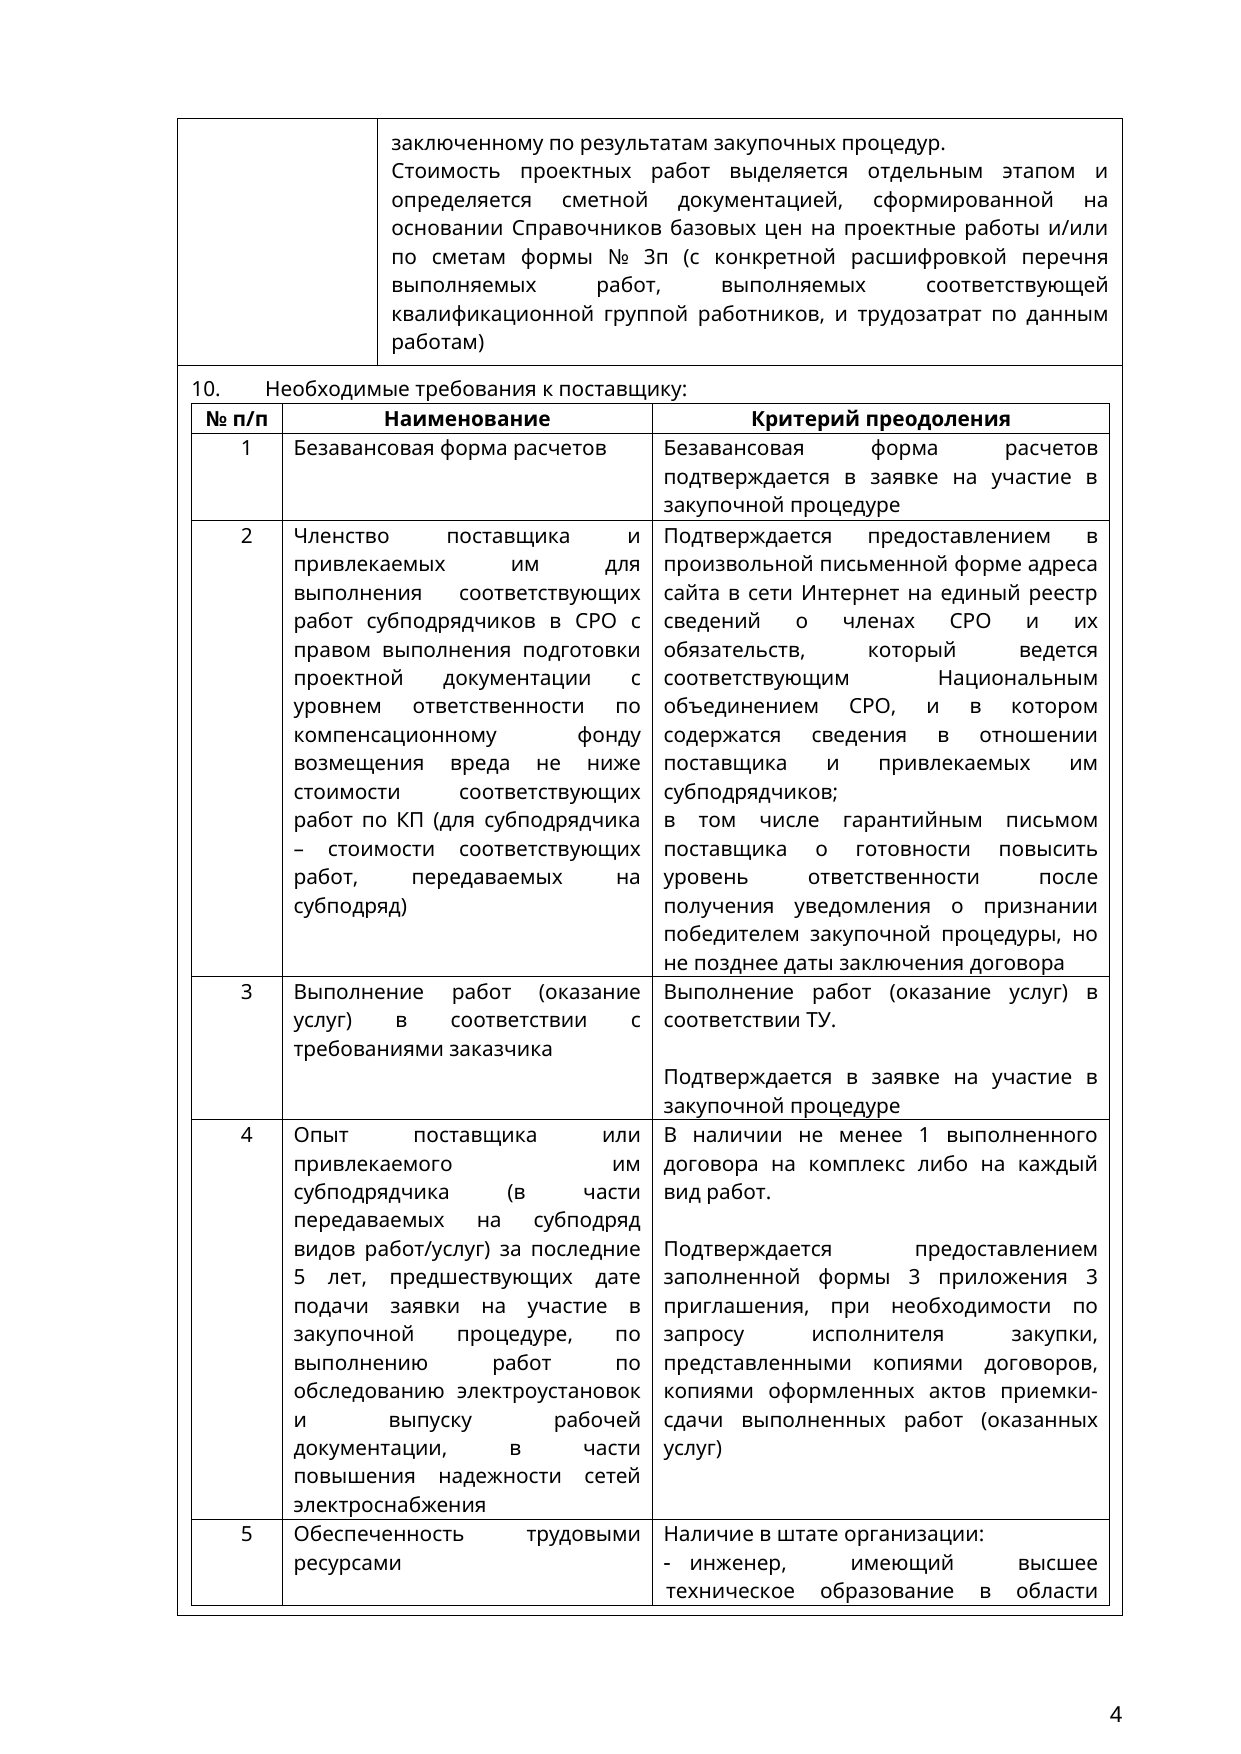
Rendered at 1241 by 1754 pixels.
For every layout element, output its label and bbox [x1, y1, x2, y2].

table_cell [178, 366, 1122, 1615]
table_cell [378, 119, 1122, 364]
table_cell [178, 119, 377, 364]
